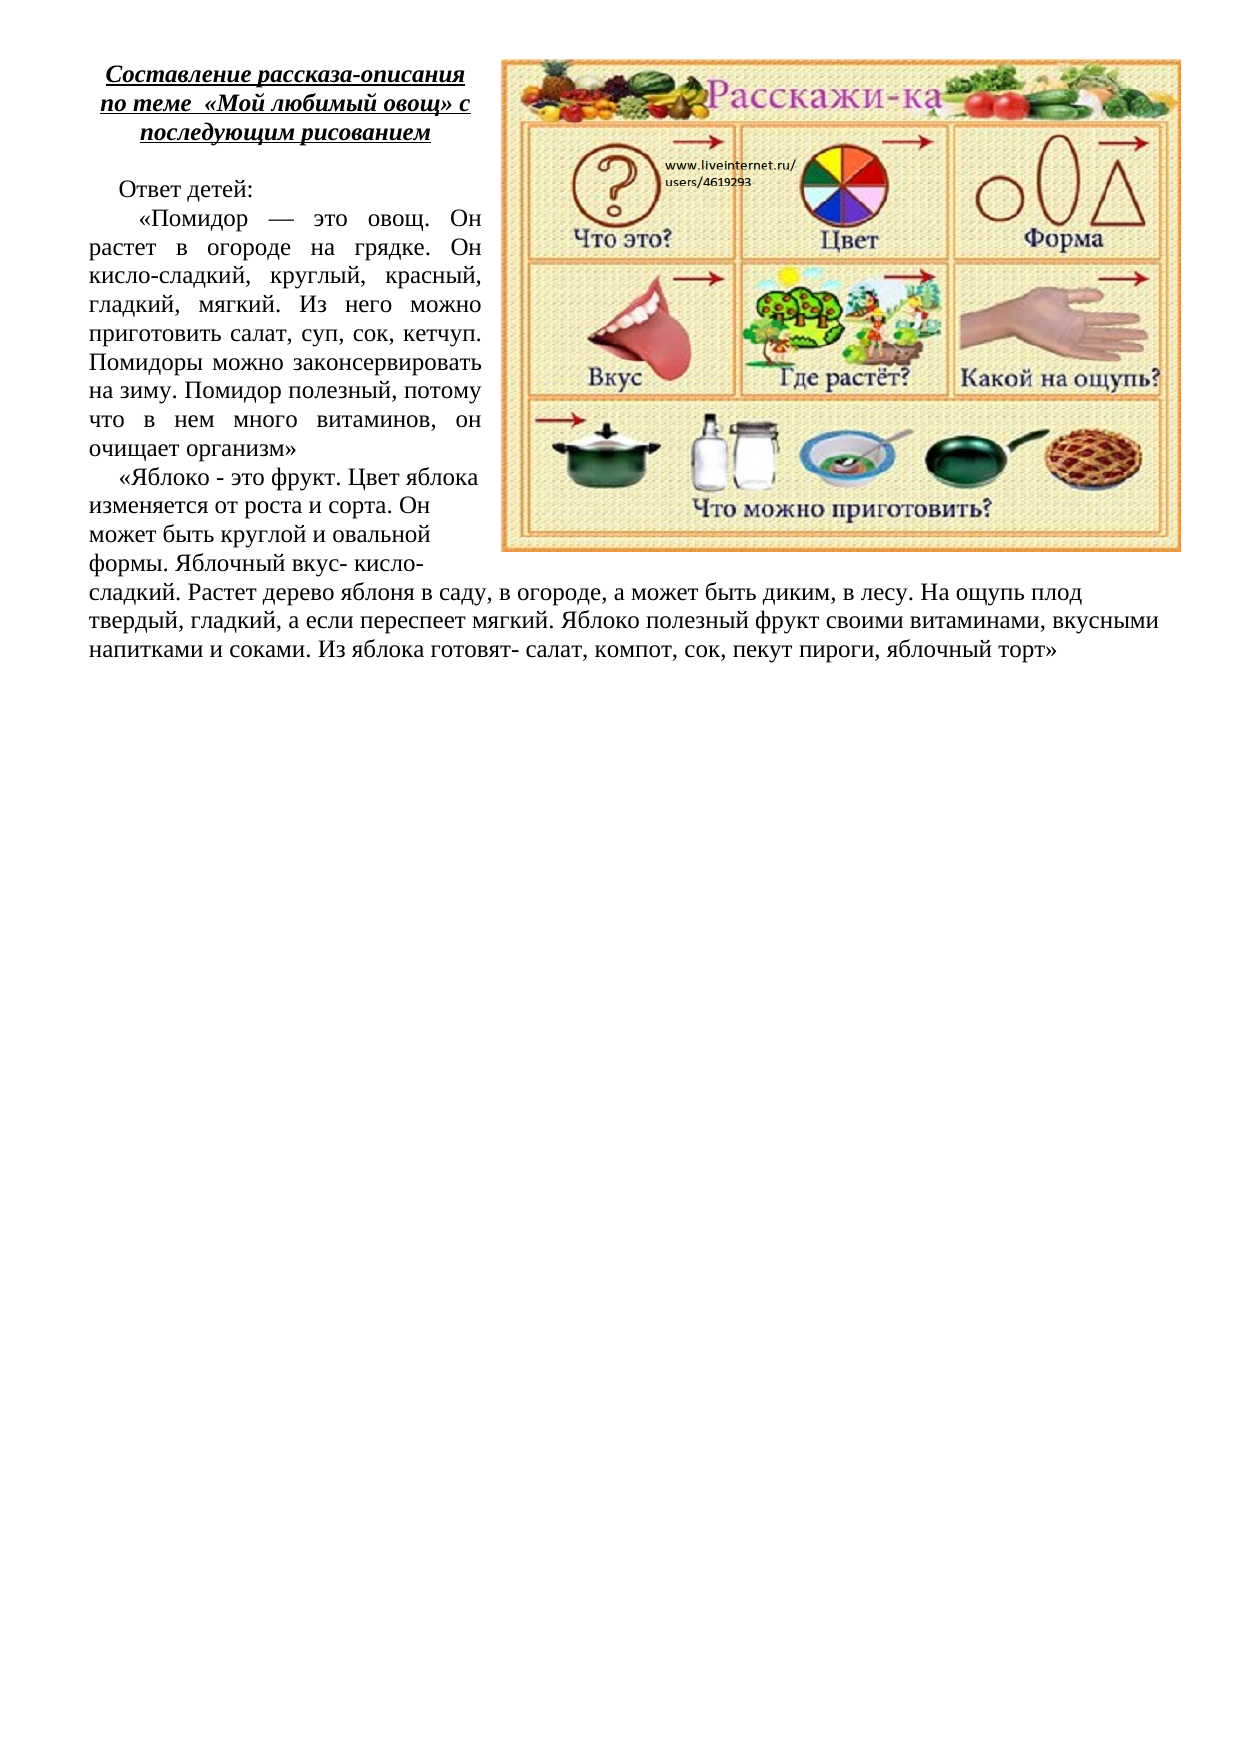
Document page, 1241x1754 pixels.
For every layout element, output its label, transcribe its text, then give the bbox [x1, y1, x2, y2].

text Составление рассказа-описания [89, 59, 500, 88]
picture [500, 59, 1182, 552]
text «Яблоко - это фрукт. Цвет яблока изменяется от роста и сорта. Он может быть круглой и овальной формы. Яблочный вкус- кисло-сладкий. Растет дерево яблоня в саду, в огороде, а может быть диким, в лесу. На ощупь плод твердый, гладкий, а если переспеет мягкий. Яблоко полезный фрукт своими витаминами, вкусными напитками и соками. Из яблока готовят- салат, компот, сок, пекут пироги, яблочный торт» [89, 462, 1181, 663]
text «Помидор — это овощ. Он растет в огороде на грядке. Он кисло-сладкий, круглый, красный, гладкий, мягкий. Из него можно приготовить салат, суп, сок, кетчуп. Помидоры можно законсервировать на зиму. Помидор полезный, потому что в нем много витаминов, он очищает организм» [89, 203, 500, 462]
text Ответ детей: [89, 174, 500, 203]
text по теме «Мой любимый овощ» с последующим рисованием [89, 88, 500, 145]
